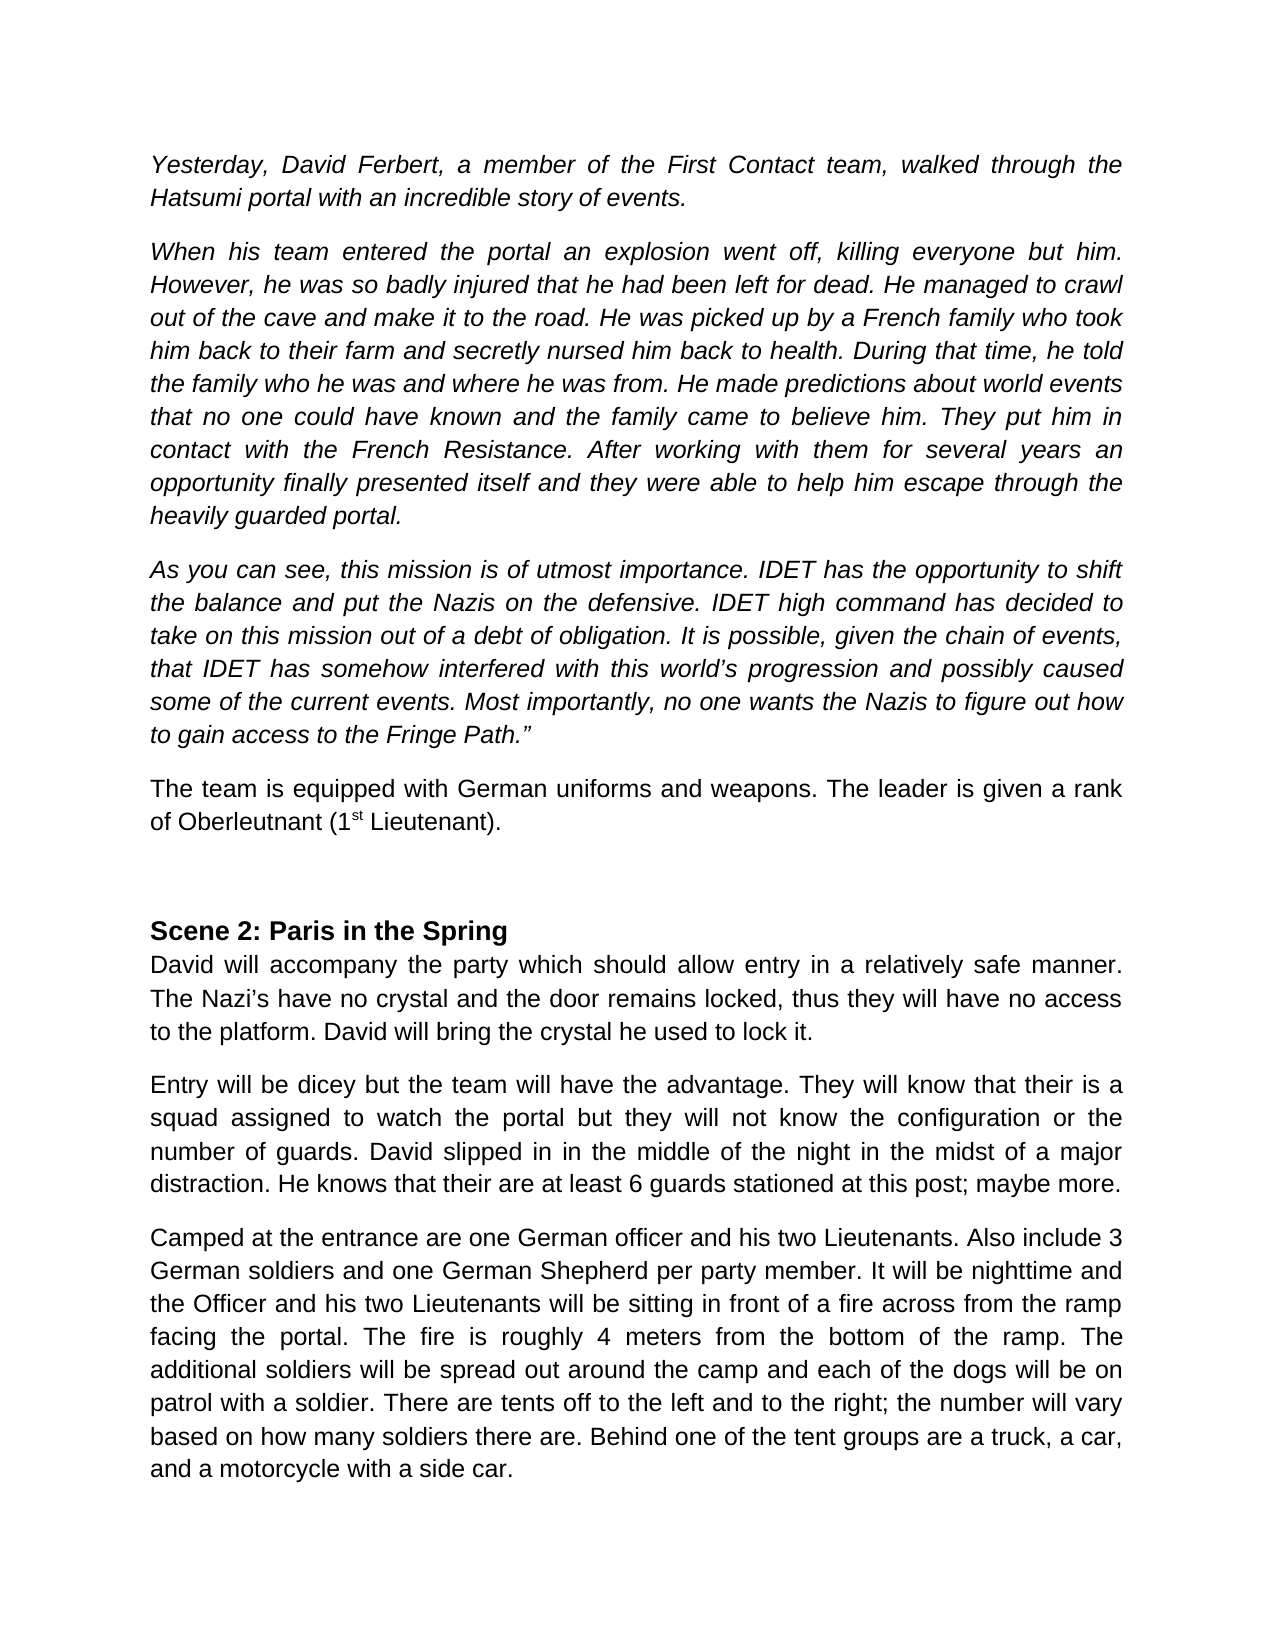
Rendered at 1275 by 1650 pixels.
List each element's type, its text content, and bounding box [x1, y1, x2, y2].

text David will accompany the party which should allow entry in a relatively safe manner. The Nazi’s have no crystal and the door remains locked, thus they will have no access to the platform. David will bring the crystal he used to lock it. [150, 951, 1125, 1045]
text When his team entered the portal an explosion went off, killing everyone but him. However, he was so badly injured that he had been left for dead. He managed to crawl out of the cave and make it to the road. He was picked up by a French family who took him back to their farm and secretly nursed him back to health. During that time, he told the family who he was and where he was from. He made predictions about world events that no one could have known and the family came to believe him. They put him in contact with the French Resistance. After working with them for several years an opportunity finally presented itself and they were able to help him escape through the heavily guarded portal. [150, 237, 1125, 530]
text The team is equipped with German uniforms and weapons. The leader is given a rank of Oberleutnant (1st Lieutenant). [150, 774, 1125, 836]
text As you can see, this mission is of utmost importance. IDET has the opportunity to shift the balance and put the Nazis on the defensive. IDET high command has decided to take on this mission out of a debt of obligation. It is possible, given the chain of events, that IDET has somehow interfered with this world’s progression and possibly caused some of the current events. Most importantly, no one wants the Nazis to figure out how to gain access to the Fringe Path.” [150, 555, 1125, 749]
subtitle Scene 2: Paris in the Spring [150, 914, 1125, 946]
text Entry will be dicey but the team will have the advantage. They will know that their is a squad assigned to watch the portal but they will not know the configuration or the number of guards. David slipped in in the middle of the night in the midst of a major distraction. He knows that their are at least 6 guards stationed at this post; maybe more. [150, 1070, 1125, 1198]
text Yesterday, David Ferbert, a member of the First Contact team, walked through the Hatsumi portal with an incredible story of events. [150, 150, 1125, 212]
text Camped at the entrance are one German officer and his two Lieutenants. Also include 3 German soldiers and one German Shepherd per party member. It will be nighttime and the Officer and his two Lieutenants will be sitting in front of a fire across from the ramp facing the portal. The fire is roughly 4 meters from the bottom of the ramp. The additional soldiers will be spread out around the camp and each of the dogs will be on patrol with a soldier. There are tents off to the left and to the right; the number will vary based on how many soldiers there are. Behind one of the tent groups are a truck, a car, and a motorcycle with a side car. [150, 1223, 1125, 1483]
